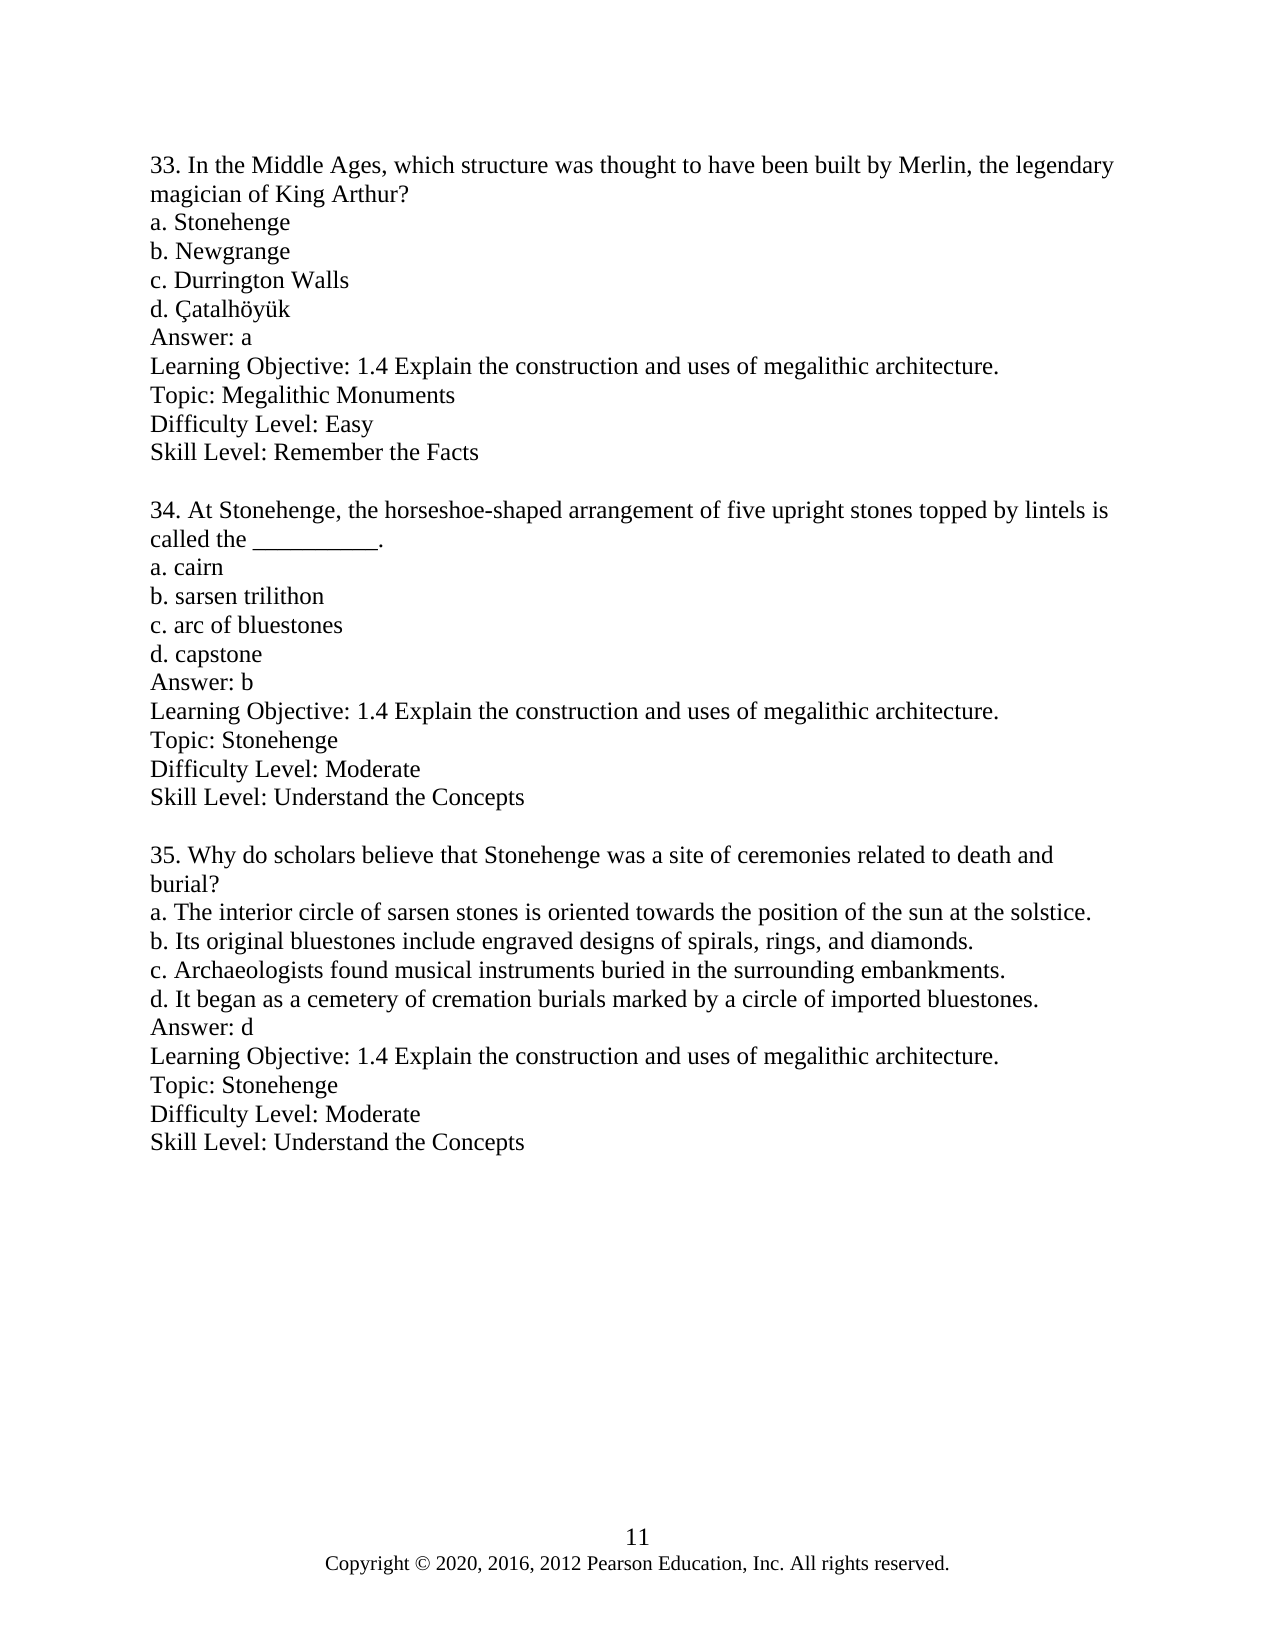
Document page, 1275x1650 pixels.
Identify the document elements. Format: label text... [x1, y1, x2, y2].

text Topic: Stonehenge [150, 1070, 1125, 1099]
text c. Archaeologists found musical instruments buried in the surrounding embankments. [150, 955, 1125, 984]
text a. The interior circle of sarsen stones is oriented towards the position of the sun at the solstice. [150, 897, 1125, 926]
text Skill Level: Understand the Concepts [150, 1127, 1125, 1156]
text Topic: Megalithic Monuments [150, 380, 1125, 409]
text Skill Level: Remember the Facts [150, 437, 1125, 466]
text 33. In the Middle Ages, which structure was thought to have been built by Merlin, the legendary magician of King Arthur? [150, 150, 1125, 207]
text a. Stonehenge [150, 207, 1125, 236]
text a. cairn [150, 552, 1125, 581]
text Answer: d [150, 1012, 1125, 1041]
text 34. At Stonehenge, the horseshoe-shaped arrangement of five upright stones topped by lintels is called the __________. [150, 495, 1125, 552]
text 35. Why do scholars believe that Stonehenge was a site of ceremonies related to death and burial? [150, 840, 1125, 897]
text Difficulty Level: Moderate [150, 1099, 1125, 1127]
text b. sarsen trilithon [150, 581, 1125, 610]
text Learning Objective: 1.4 Explain the construction and uses of megalithic architecture. [150, 696, 1125, 725]
text Learning Objective: 1.4 Explain the construction and uses of megalithic architecture. [150, 351, 1125, 380]
text b. Newgrange [150, 236, 1125, 265]
text c. arc of bluestones [150, 610, 1125, 639]
text c. Durrington Walls [150, 265, 1125, 294]
text Difficulty Level: Easy [150, 409, 1125, 437]
text Answer: a [150, 322, 1125, 351]
text Difficulty Level: Moderate [150, 754, 1125, 782]
text b. Its original bluestones include engraved designs of spirals, rings, and diamonds. [150, 926, 1125, 955]
text Skill Level: Understand the Concepts [150, 782, 1125, 811]
text d. capstone [150, 639, 1125, 667]
text Answer: b [150, 667, 1125, 696]
text d. Çatalhöyük [150, 294, 1125, 322]
text Learning Objective: 1.4 Explain the construction and uses of megalithic architecture. [150, 1041, 1125, 1070]
text d. It began as a cemetery of cremation burials marked by a circle of imported bluestones. [150, 984, 1125, 1012]
text Topic: Stonehenge [150, 725, 1125, 754]
